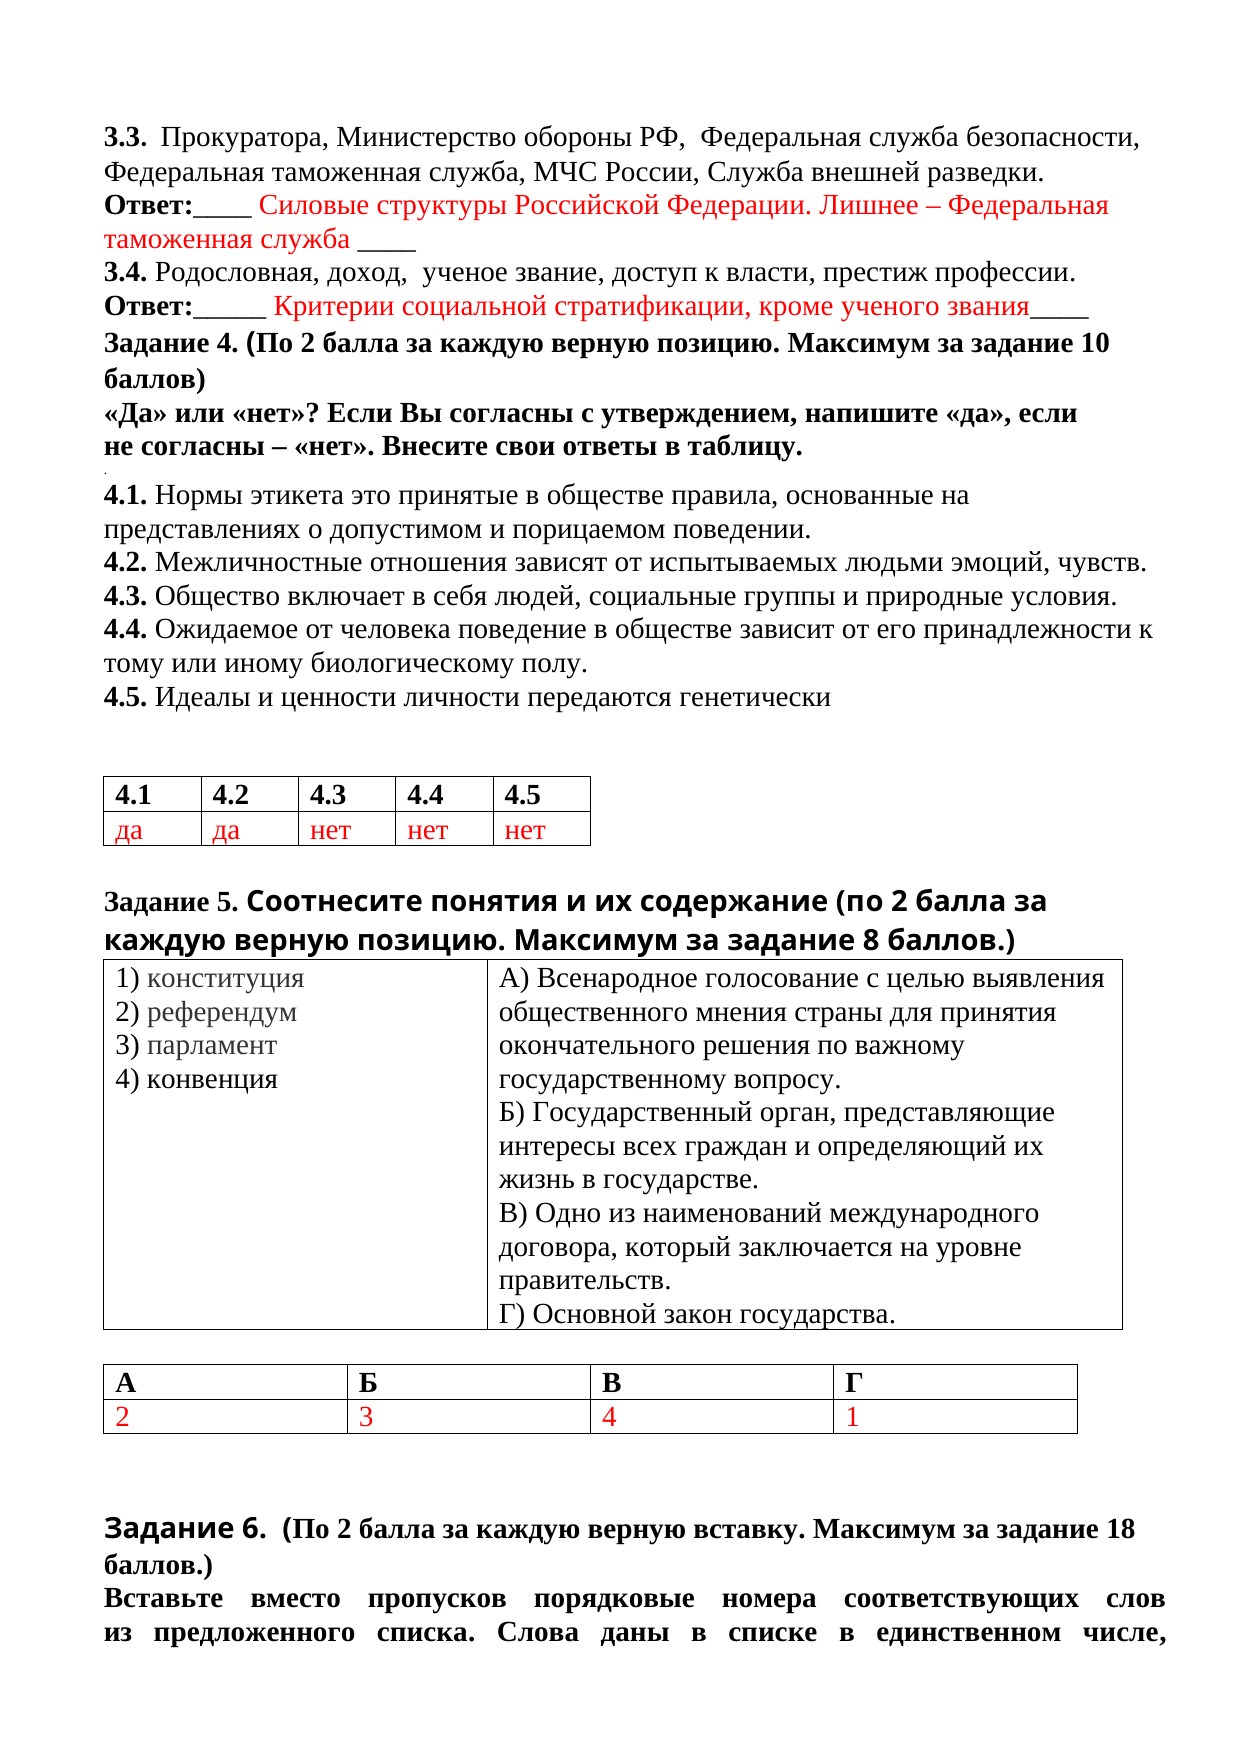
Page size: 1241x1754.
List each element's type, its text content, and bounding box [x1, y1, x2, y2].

table_header А) Всенародное голосование с целью выявления общественного мнения страны для принятия окончательного решения по важному государственному вопросу. Б) Государственный орган, представляющие интересы всех граждан и определяющий их жизнь в государстве. В) Одно из наименований международного договора, который заключается на уровне правительств. Г) Основной закон государства. [488, 960, 1122, 1329]
table_header 4.5 [494, 777, 590, 811]
table_header Г [834, 1365, 1077, 1398]
table_cell 4 [591, 1400, 833, 1433]
table_cell да [202, 812, 298, 845]
text 3.3. Прокуратора, Министерство обороны РФ, Федеральная служба безопасности, Федеральная таможенная служба, МЧС России, Служба внешней разведки. Ответ:____ Силовые структуры Российской Федерации. Лишнее – Федеральная таможенная служба ____ 3.4. Родословная, доход, ученое звание, доступ к власти, престиж профессии. Ответ:_____ Критерии социальной стратификации, кроме ученого звания____ [103, 118, 1167, 321]
text 4.1. Нормы этикета это принятые в обществе правила, основанные на представлениях о допустимом и порицаемом поведении. [103, 477, 1167, 544]
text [103, 1581, 1167, 1648]
table_cell нет [396, 812, 493, 845]
table_header 1) конституция 2) референдум 3) парламент 4) конвенция [104, 960, 487, 1329]
table_cell 3 [348, 1400, 590, 1433]
table_header 4.3 [299, 777, 395, 811]
table_header 4.1 [104, 777, 201, 811]
text 4.4. Ожидаемое от человека поведение в обществе зависит от его принадлежности к тому или иному биологическому полу. [103, 612, 1167, 679]
table_cell 2 [104, 1400, 347, 1433]
text «Да» или «нет»? Если Вы согласны с утверждением, напишите «да», если не согласны ‒ «нет». Внесите свои ответы в таблицу. . [103, 395, 1167, 477]
text 4.2. Межличностные отношения зависят от испытываемых людьми эмоций, чувств. [103, 544, 1167, 578]
table_header 4.2 [202, 777, 298, 811]
table_cell нет [299, 812, 395, 845]
table_cell 1 [834, 1400, 1077, 1433]
text Задание 4. (По 2 балла за каждую верную позицию. Максимум за задание 10 баллов) [103, 321, 1167, 395]
text 4.3. Общество включает в себя людей, социальные группы и природные условия. [103, 578, 1167, 612]
table_header 4.4 [396, 777, 493, 811]
text Задание 6. (По 2 балла за каждую верную вставку. Максимум за задание 18 баллов.) [103, 1507, 1167, 1581]
table_header В [591, 1365, 833, 1398]
table_cell нет [494, 812, 590, 845]
text 4.5. Идеалы и ценности личности передаются генетически [103, 679, 1167, 712]
table_header А [104, 1365, 347, 1398]
text Задание 5. Соотнесите понятия и их содержание (по 2 балла за каждую верную позицию. Максимум за задание 8 баллов.) [103, 880, 1167, 959]
table_header Б [348, 1365, 590, 1398]
table_cell да [104, 812, 201, 845]
